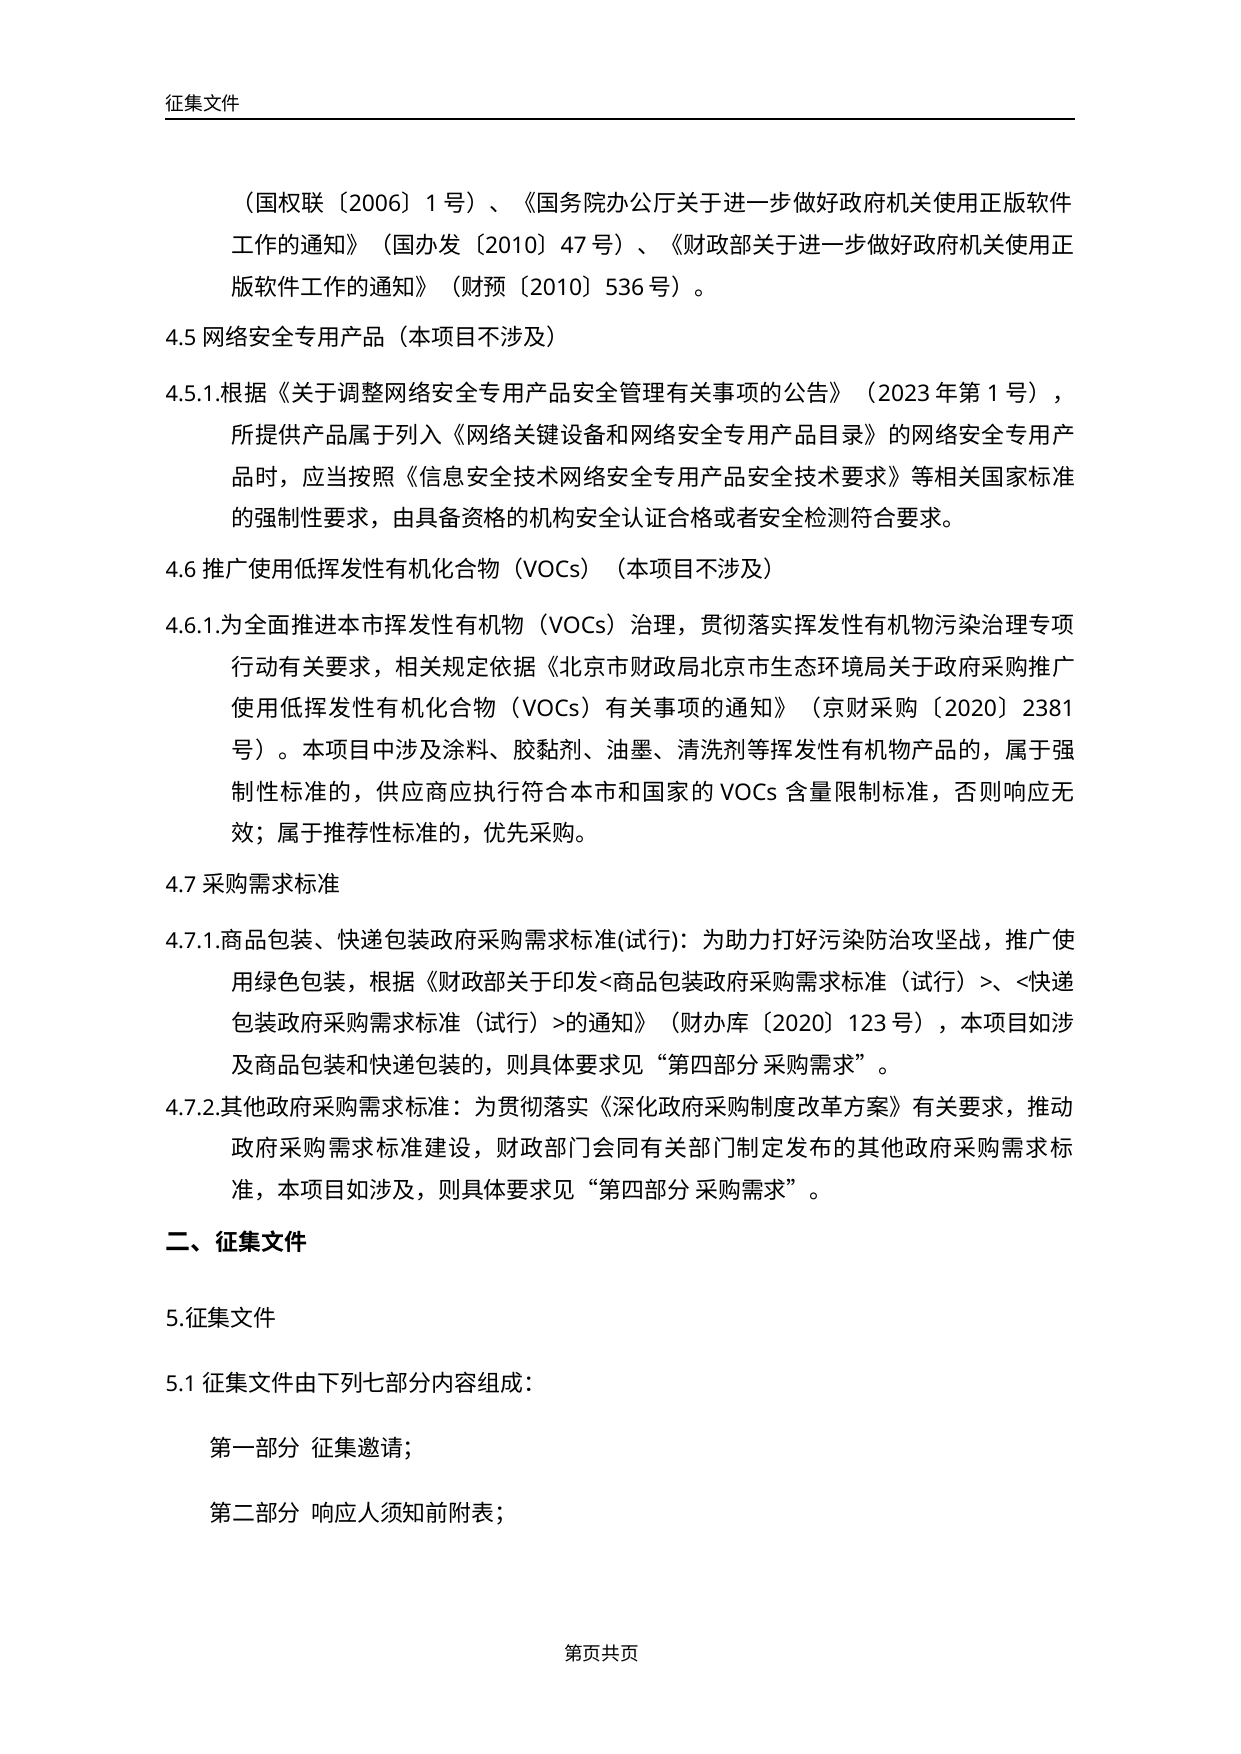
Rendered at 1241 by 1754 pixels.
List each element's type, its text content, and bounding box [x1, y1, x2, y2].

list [165, 178, 1075, 303]
list 采购需求标准 [165, 850, 1075, 915]
list 其他政府采购需求标准：为贯彻落实《深化政府采购制度改革方案》有关要求，推动政府采购需求标准建设，财政部门会同有关部门制定发布的其他政府采购需求标准，本项目如涉及，则具体要求见“第四部分 采购需求”。 [165, 1082, 1075, 1207]
list 根据《关于调整网络安全专用产品安全管理有关事项的公告》（2023年第1号），所提供产品属于列入《网络关键设备和网络安全专用产品目录》的网络安全专用产品时，应当按照《信息安全技术网络安全专用产品安全技术要求》等相关国家标准的强制性要求，由具备资格的机构安全认证合格或者安全检测符合要求。 [165, 368, 1075, 535]
list 网络安全专用产品（本项目不涉及） [165, 303, 1075, 368]
subtitle 征集文件 [165, 1207, 1075, 1272]
list 推广使用低挥发性有机化合物（VOCs）（本项目不涉及） [165, 535, 1075, 600]
list 商品包装、快递包装政府采购需求标准(试行)：为助力打好污染防治攻坚战，推广使用绿色包装，根据《财政部关于印发<商品包装政府采购需求标准（试行）>、<快递包装政府采购需求标准（试行）>的通知》（财办库〔2020〕123号），本项目如涉及商品包装和快递包装的，则具体要求见“第四部分 采购需求”。 [165, 915, 1075, 1082]
list 为全面推进本市挥发性有机物（VOCs）治理，贯彻落实挥发性有机物污染治理专项行动有关要求，相关规定依据《北京市财政局北京市生态环境局关于政府采购推广使用低挥发性有机化合物（VOCs）有关事项的通知》（京财采购〔2020〕2381号）。本项目中涉及涂料、胶黏剂、油墨、清洗剂等挥发性有机物产品的，属于强制性标准的，供应商应执行符合本市和国家的VOCs 含量限制标准，否则响应无效；属于推荐性标准的，优先采购。 [165, 600, 1075, 850]
list 征集文件由下列七部分内容组成： [165, 1349, 1075, 1414]
text 第二部分 响应人须知前附表； [165, 1479, 1075, 1544]
list 征集文件 [165, 1284, 1075, 1349]
text 第一部分 征集邀请； [165, 1414, 1075, 1479]
